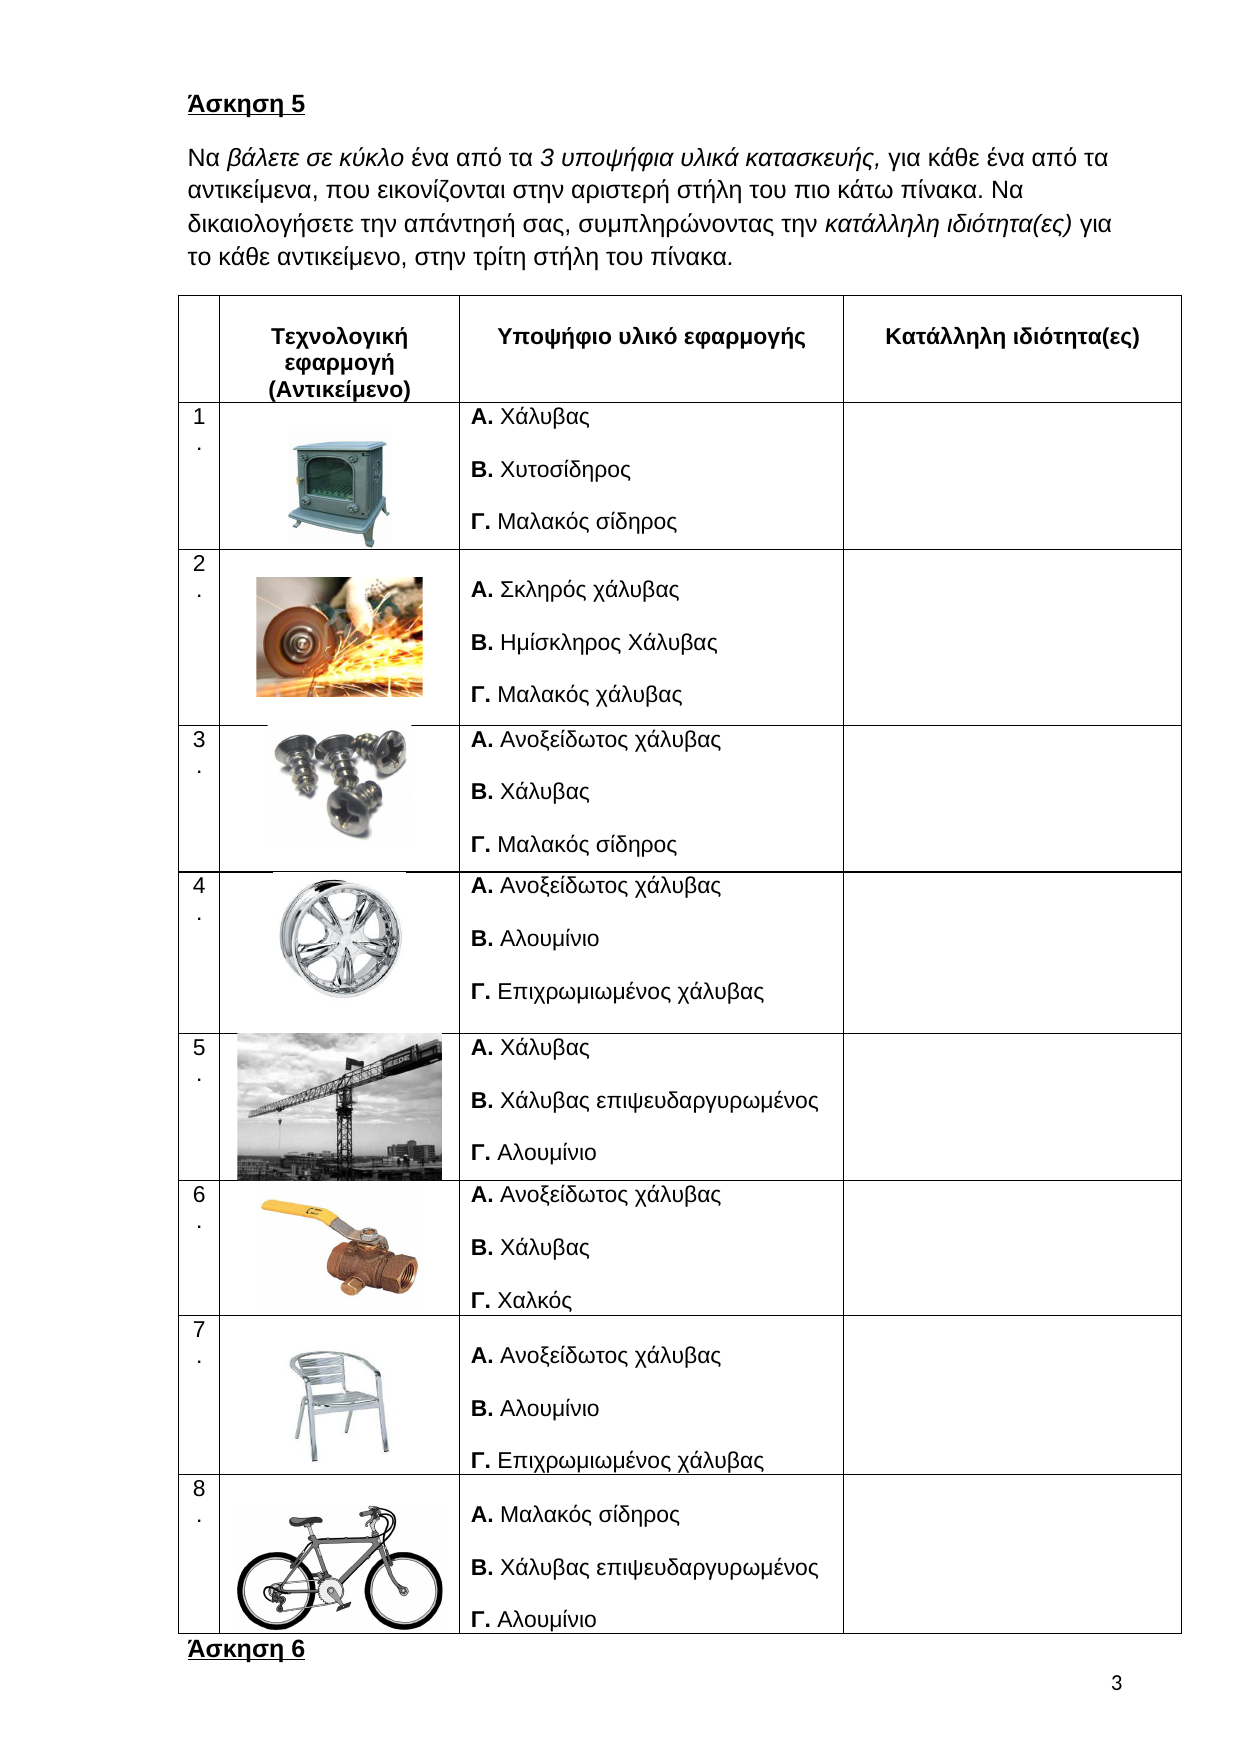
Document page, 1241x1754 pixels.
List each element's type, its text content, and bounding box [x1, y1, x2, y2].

table_cell 4. [179, 873, 219, 1033]
table_cell 3. [179, 726, 219, 871]
table_cell 1. [179, 403, 219, 549]
table_cell Α. Μαλακός σίδηρος Β. Χάλυβας επιψευδαργυρωμένος Γ. Αλουμίνιο [460, 1475, 843, 1633]
table_cell [220, 1181, 256, 1314]
text Άσκηση 5 [187, 89, 1122, 117]
table_cell [220, 726, 459, 871]
table_cell [220, 1475, 459, 1633]
table_header Κατάλληλη ιδιότητα(ες) [844, 296, 1181, 402]
table_cell Α. Ανοξείδωτος χάλυβας Β. Χάλυβας Γ. Μαλακός σίδηρος [460, 726, 843, 871]
table_cell [220, 1034, 237, 1180]
table_cell [844, 1475, 1181, 1633]
table_header [179, 296, 219, 402]
table_cell [844, 550, 1181, 724]
table_cell [220, 873, 459, 1033]
table_cell Α. Ανοξείδωτος χάλυβας Β. Χάλυβας Γ. Χαλκός [460, 1181, 843, 1314]
table_header Τεχνολογική εφαρμογή (Αντικείμενο) [220, 296, 459, 402]
table_cell Α. Χάλυβας Β. Χυτοσίδηρος Γ. Μαλακός σίδηρος [460, 403, 843, 549]
text Να βάλετε σε κύκλο ένα από τα 3 υποψήφια υλικά κατασκευής, για κάθε ένα από τα αντικείμενα, που εικονίζονται στην αριστερή στήλη του πιο κάτω πίνακα. Να δικαιολογήσετε την απάντησή σας, συμπληρώνοντας την κατάλληλη ιδιότητα(ες) για το κάθε αντικείμενο, στην τρίτη στήλη του πίνακα. [187, 142, 1122, 270]
picture [281, 1344, 398, 1466]
table_cell 2. [179, 550, 219, 724]
table_cell [424, 1181, 459, 1314]
table_cell [844, 1316, 1181, 1474]
table_cell 7. [179, 1316, 219, 1474]
table_header Υποψήφιο υλικό εφαρμογής [460, 296, 843, 402]
table_cell [220, 403, 459, 549]
text Άσκηση 6 [187, 1634, 1122, 1663]
table_cell Α. Χάλυβας Β. Χάλυβας επιψευδαργυρωμένος Γ. Αλουμίνιο [460, 1034, 843, 1180]
table_cell [844, 1034, 1181, 1180]
table_cell Α. Ανοξείδωτος χάλυβας Β. Αλουμίνιο Γ. Επιχρωμιωμένος χάλυβας [460, 1316, 843, 1474]
table_cell Α. Σκληρός χάλυβας Β. Ημίσκληρος Χάλυβας Γ. Μαλακός χάλυβας [460, 550, 843, 724]
table_cell 5. [179, 1034, 219, 1180]
table_cell Α. Ανοξείδωτος χάλυβας Β. Αλουμίνιο Γ. Επιχρωμιωμένος χάλυβας [460, 873, 843, 1033]
table_cell [844, 873, 1181, 1033]
table_cell [844, 726, 1181, 871]
table_cell [220, 550, 459, 724]
table_cell [442, 1034, 459, 1180]
table_cell [220, 1316, 459, 1474]
table_cell [844, 1181, 1181, 1314]
table_cell 6. [179, 1181, 219, 1314]
table_cell 8. [179, 1475, 219, 1633]
table_cell [844, 403, 1181, 549]
